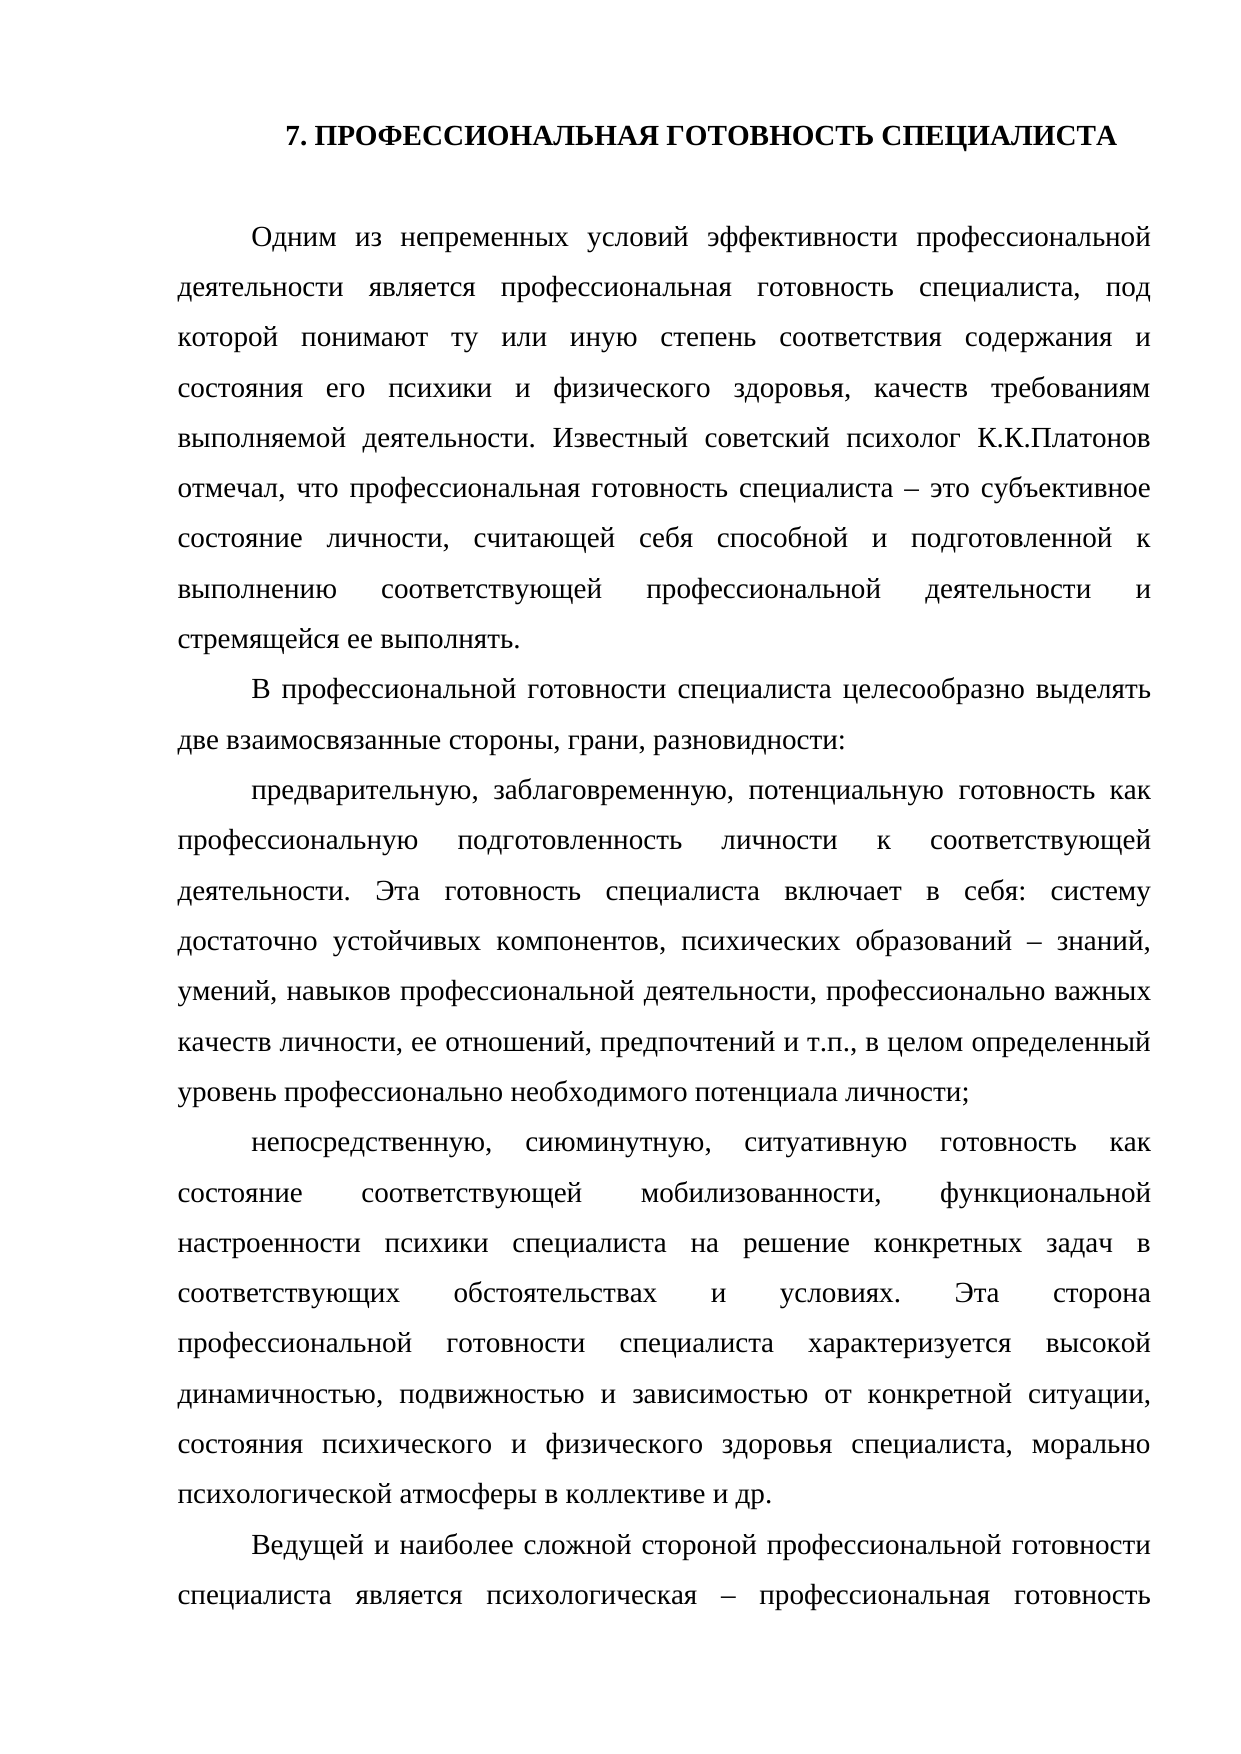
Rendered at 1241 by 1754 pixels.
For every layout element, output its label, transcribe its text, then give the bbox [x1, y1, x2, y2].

text предварительную, заблаговременную, потенциальную готовность как профессиональную подготовленность личности к соответствующей деятельности. Эта готовность специалиста включает в себя: систему достаточно устойчивых компонентов, психических образований – знаний, умений, навыков профессиональной деятельности, профессионально важных качеств личности, ее отношений, предпочтений и т.п., в целом определенный уровень профессионально необходимого потенциала личности; [177, 772, 1152, 1108]
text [177, 1527, 1152, 1611]
text Одним из непременных условий эффективности профессиональной деятельности является профессиональная готовность специалиста, под которой понимают ту или иную степень соответствия содержания и состояния его психики и физического здоровья, качеств требованиям выполняемой деятельности. Известный советский психолог К.К.Платонов отмечал, что профессиональная готовность специалиста – это субъективное состояние личности, считающей себя способной и подготовленной к выполнению соответствующей профессиональной деятельности и стремящейся ее выполнять. [177, 219, 1152, 655]
text 7. ПРОФЕССИОНАЛЬНАЯ ГОТОВНОСТЬ СПЕЦИАЛИСТА [177, 118, 1152, 152]
text В профессиональной готовности специалиста целесообразно выделять две взаимосвязанные стороны, грани, разновидности: [177, 672, 1152, 755]
text непосредственную, сиюминутную, ситуативную готовность как состояние соответствующей мобилизованности, функциональной настроенности психики специалиста на решение конкретных задач в соответствующих обстоятельствах и условиях. Эта сторона профессиональной готовности специалиста характеризуется высокой динамичностью, подвижностью и зависимостью от конкретной ситуации, состояния психического и физического здоровья специалиста, морально психологической атмосферы в коллективе и др. [177, 1124, 1152, 1510]
